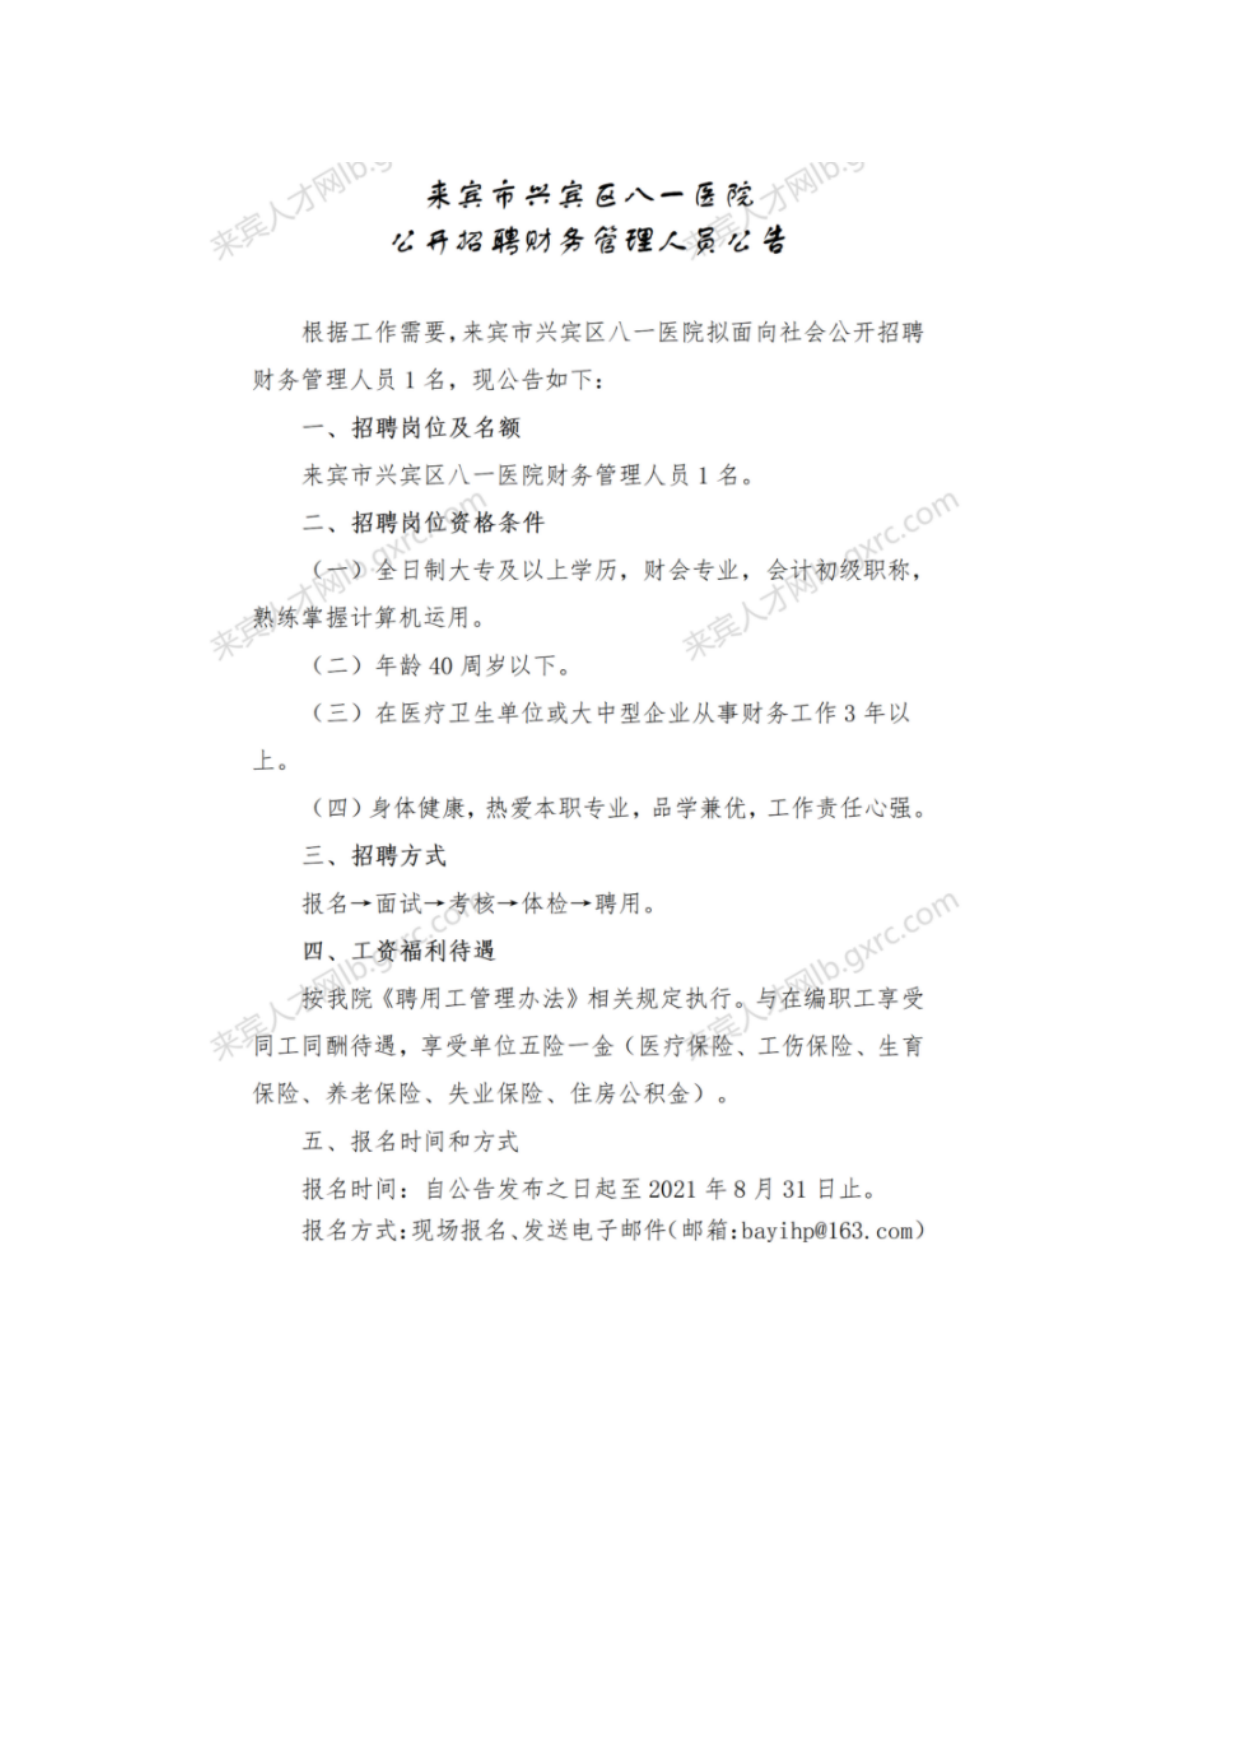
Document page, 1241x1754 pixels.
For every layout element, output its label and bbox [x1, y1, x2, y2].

picture [187, 162, 1053, 1259]
